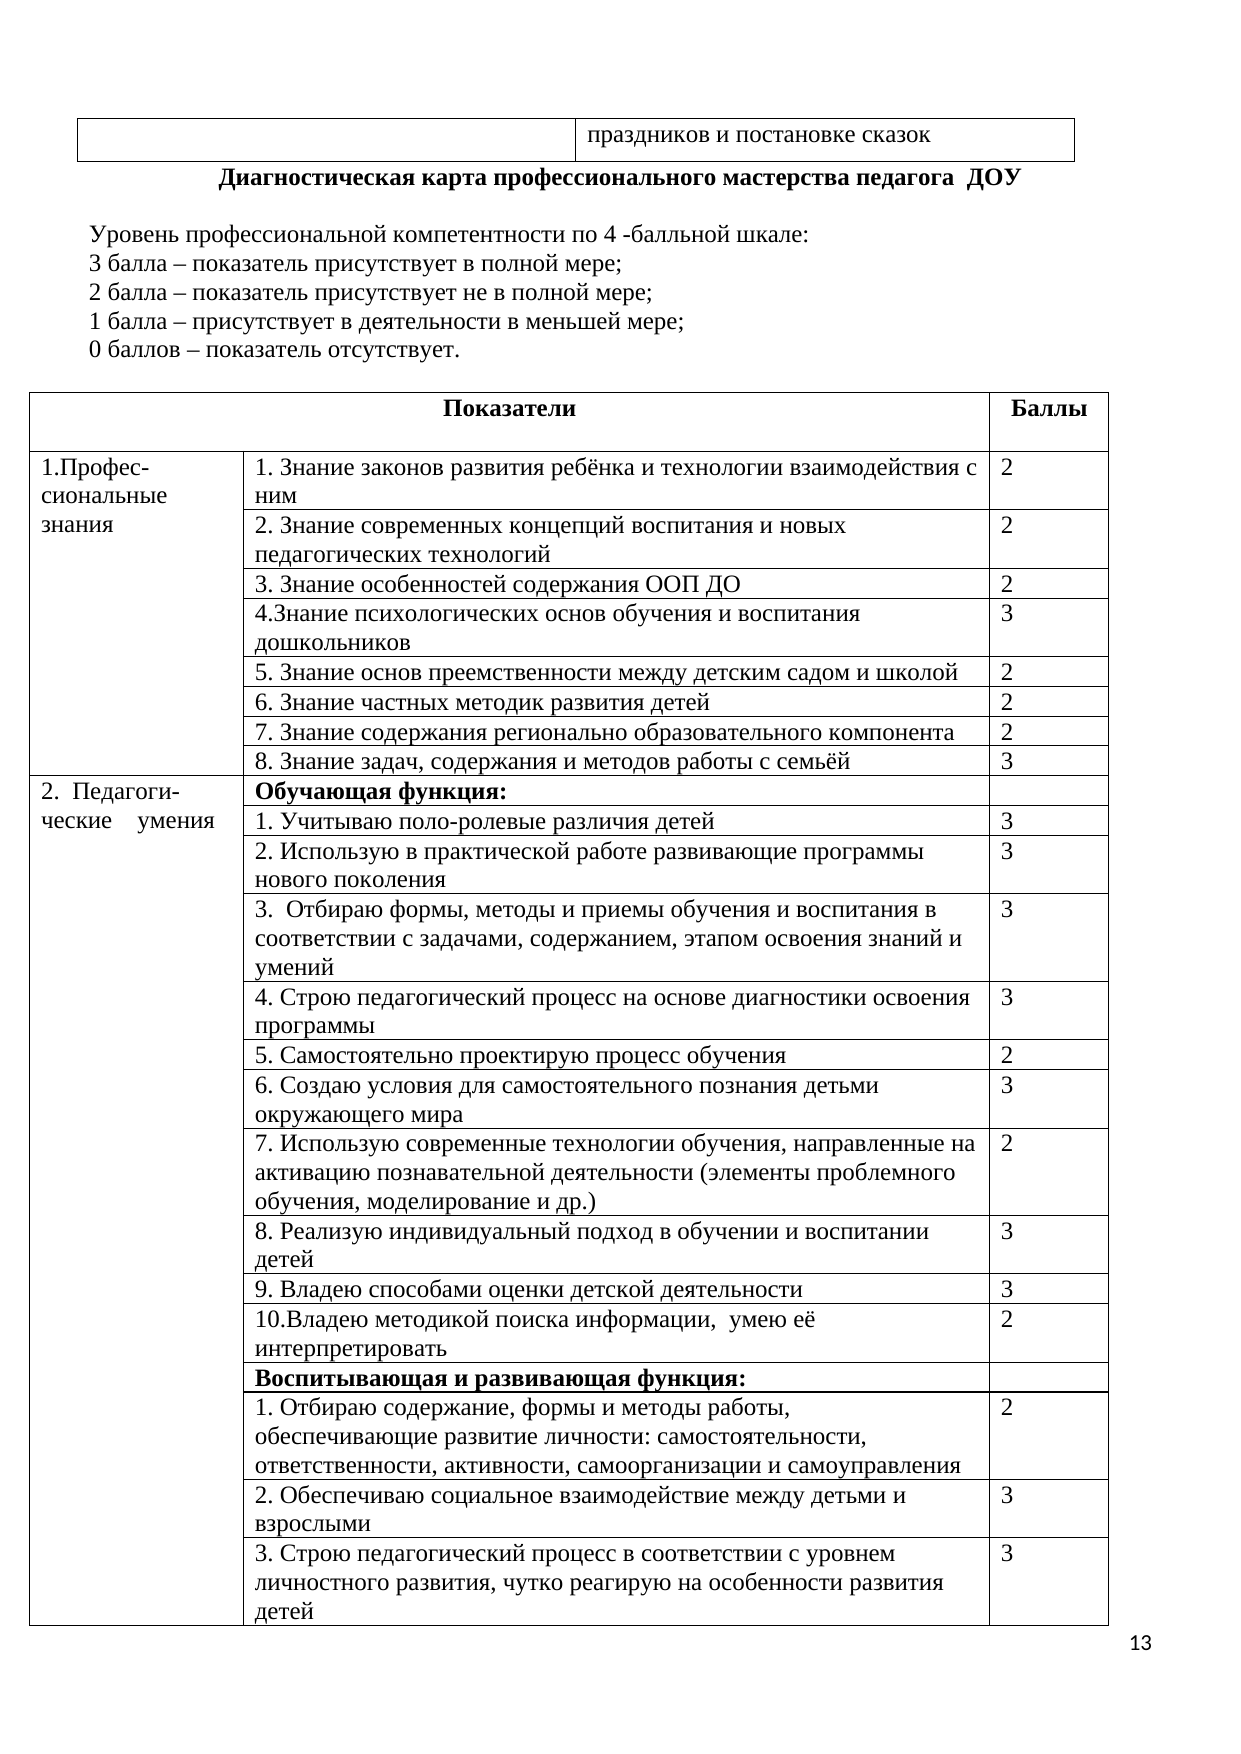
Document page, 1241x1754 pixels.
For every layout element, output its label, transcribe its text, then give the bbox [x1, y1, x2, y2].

table_cell 3 [990, 894, 1108, 981]
table_cell 2 [990, 569, 1108, 597]
table_cell 1. Отбираю содержание, формы и методы работы, обеспечивающие развитие личности: самостоятельности, ответственности, активности, самоорганизации и самоуправления [244, 1393, 989, 1479]
table_cell 2 [990, 1393, 1108, 1479]
table_cell 2. Обеспечиваю социальное взаимодействие между детьми и взрослыми [244, 1480, 989, 1537]
table_cell 8. Знание задач, содержания и методов работы с семьёй [244, 746, 989, 775]
table_cell [990, 776, 1108, 805]
table_cell 5. Знание основ преемственности между детским садом и школой [244, 657, 989, 686]
table_cell 2. Педагоги-ческие умения [30, 776, 243, 1624]
table_cell 2 [990, 510, 1108, 568]
table_cell 3 [990, 599, 1108, 656]
table_cell 2. Знание современных концепций воспитания и новых педагогических технологий [244, 510, 989, 568]
table_cell 6. Создаю условия для самостоятельного познания детьми окружающего мира [244, 1070, 989, 1127]
table_cell 1.Профес-сиональные знания [30, 452, 243, 775]
text Уровень профессиональной компетентности по 4 -балльной шкале: [89, 219, 1152, 248]
table_cell 9. Владею способами оценки детской деятельности [244, 1274, 989, 1303]
table_cell 3 [990, 836, 1108, 893]
table_cell 1. Учитываю поло-ролевые различия детей [244, 806, 989, 835]
table_cell 4.Знание психологических основ обучения и воспитания дошкольников [244, 599, 989, 656]
table_cell 5. Самостоятельно проектирую процесс обучения [244, 1040, 989, 1069]
table_cell 2 [990, 717, 1108, 745]
table_cell 3. Отбираю формы, методы и приемы обучения и воспитания в соответствии с задачами, содержанием, этапом освоения знаний и умений [244, 894, 989, 981]
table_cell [78, 119, 575, 161]
table_cell 3 [990, 1274, 1108, 1303]
table_cell 2 [990, 1040, 1108, 1069]
table_cell 3. Строю педагогический процесс в соответствии с уровнем личностного развития, чутко реагирую на особенности развития детей [244, 1538, 989, 1624]
table_cell 4. Строю педагогический процесс на основе диагностики освоения программы [244, 982, 989, 1039]
text 3 балла – показатель присутствует в полной мере; [89, 248, 1152, 277]
table_cell 2 [990, 1304, 1108, 1362]
table_cell 7. Знание содержания регионально образовательного компонента [244, 717, 989, 745]
table_cell 8. Реализую индивидуальный подход в обучении и воспитании детей [244, 1216, 989, 1273]
table_cell 2 [990, 1129, 1108, 1215]
table_cell 3 [990, 1216, 1108, 1273]
text Диагностическая карта профессионального мастерства педагога ДОУ [89, 162, 1152, 191]
table_cell 2 [990, 687, 1108, 716]
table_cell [576, 119, 1074, 161]
table_cell Воспитывающая и развивающая функция: [244, 1363, 989, 1391]
text 1 балла – присутствует в деятельности в меньшей мере; [89, 306, 1152, 334]
table_cell 3 [990, 1538, 1108, 1624]
table_cell 3. Знание особенностей содержания ООП ДО [244, 569, 989, 597]
table_cell 3 [990, 806, 1108, 835]
text 2 балла – показатель присутствует не в полной мере; [89, 277, 1152, 306]
table_cell 6. Знание частных методик развития детей [244, 687, 989, 716]
table_cell 2. Использую в практической работе развивающие программы нового поколения [244, 836, 989, 893]
table_cell [990, 1363, 1108, 1391]
table_cell 3 [990, 1480, 1108, 1537]
table_cell 3 [990, 982, 1108, 1039]
table_cell 1. Знание законов развития ребёнка и технологии взаимодействия с ним [244, 452, 989, 509]
table_cell 2 [990, 657, 1108, 686]
table_header Баллы [990, 393, 1108, 451]
table_cell 3 [990, 746, 1108, 775]
table_cell 10.Владею методикой поиска информации, умею её интерпретировать [244, 1304, 989, 1362]
text 0 баллов – показатель отсутствует. [89, 334, 1152, 363]
table_cell 3 [990, 1070, 1108, 1127]
table_header Показатели [30, 393, 989, 451]
table_cell 2 [990, 452, 1108, 509]
table_cell Обучающая функция: [244, 776, 989, 805]
table_cell 7. Использую современные технологии обучения, направленные на активацию познавательной деятельности (элементы проблемного обучения, моделирование и др.) [244, 1129, 989, 1215]
